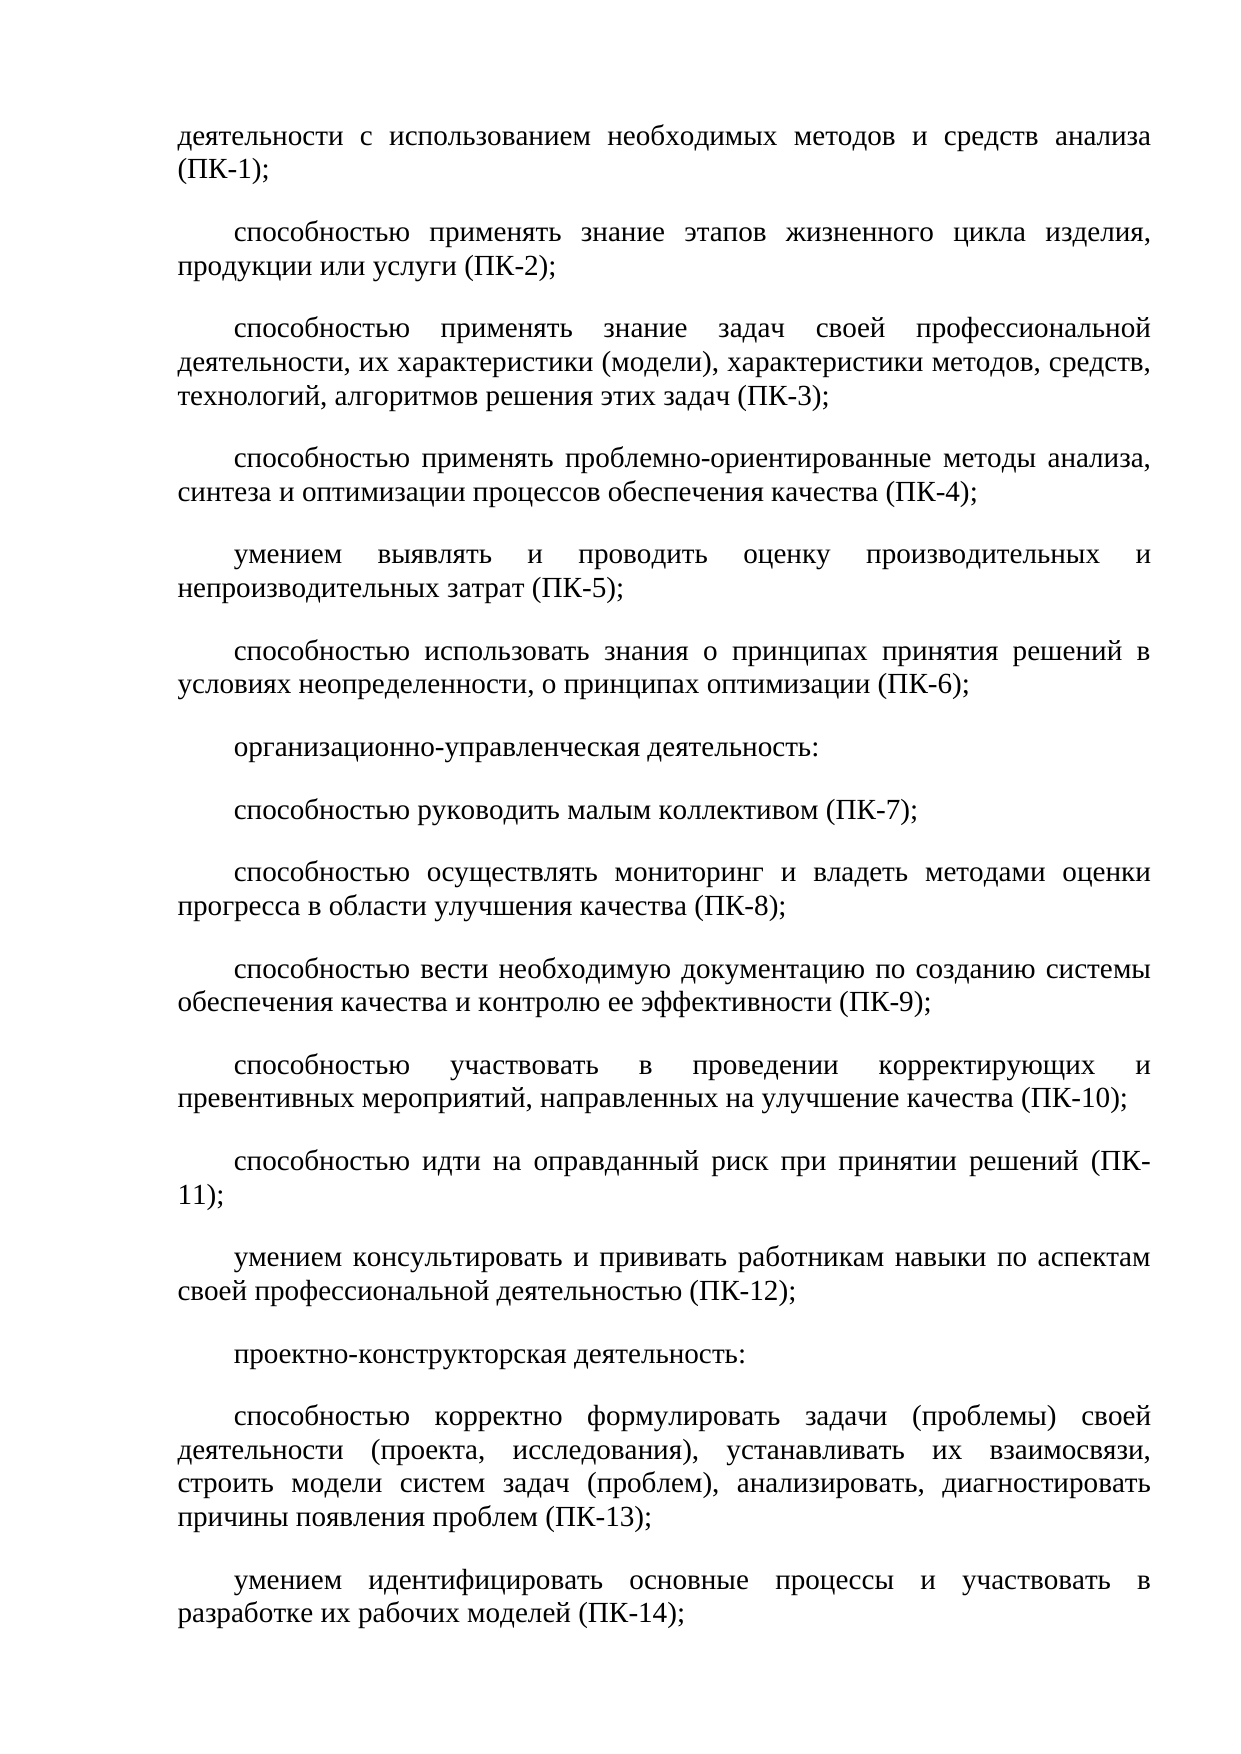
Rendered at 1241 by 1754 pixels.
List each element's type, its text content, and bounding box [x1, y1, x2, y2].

text организационно-управленческая деятельность: [177, 729, 1152, 763]
text способностью корректно формулировать задачи (проблемы) своей деятельности (проекта, исследования), устанавливать их взаимосвязи, строить модели систем задач (проблем), анализировать, диагностировать причины появления проблем (ПК-13); [177, 1398, 1152, 1533]
text способностью использовать знания о принципах принятия решений в условиях неопределенности, о принципах оптимизации (ПК-6); [177, 633, 1152, 700]
text способностью применять знание этапов жизненного цикла изделия, продукции или услуги (ПК-2); [177, 214, 1152, 281]
text способностью идти на оправданный риск при принятии решений (ПК-11); [177, 1143, 1152, 1210]
text способностью применять проблемно-ориентированные методы анализа, синтеза и оптимизации процессов обеспечения качества (ПК-4); [177, 440, 1152, 507]
text способностью осуществлять мониторинг и владеть методами оценки прогресса в области улучшения качества (ПК-8); [177, 854, 1152, 922]
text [177, 118, 1152, 185]
text способностью вести необходимую документацию по созданию системы обеспечения качества и контролю ее эффективности (ПК-9); [177, 951, 1152, 1018]
text способностью руководить малым коллективом (ПК-7); [177, 792, 1152, 825]
text умением идентифицировать основные процессы и участвовать в разработке их рабочих моделей (ПК-14); [177, 1562, 1152, 1629]
text способностью применять знание задач своей профессиональной деятельности, их характеристики (модели), характеристики методов, средств, технологий, алгоритмов решения этих задач (ПК-3); [177, 311, 1152, 411]
text проектно-конструкторская деятельность: [177, 1336, 1152, 1369]
text умением консультировать и прививать работникам навыки по аспектам своей профессиональной деятельностью (ПК-12); [177, 1239, 1152, 1307]
text умением выявлять и проводить оценку производительных и непроизводительных затрат (ПК-5); [177, 537, 1152, 604]
text способностью участвовать в проведении корректирующих и превентивных мероприятий, направленных на улучшение качества (ПК-10); [177, 1047, 1152, 1114]
